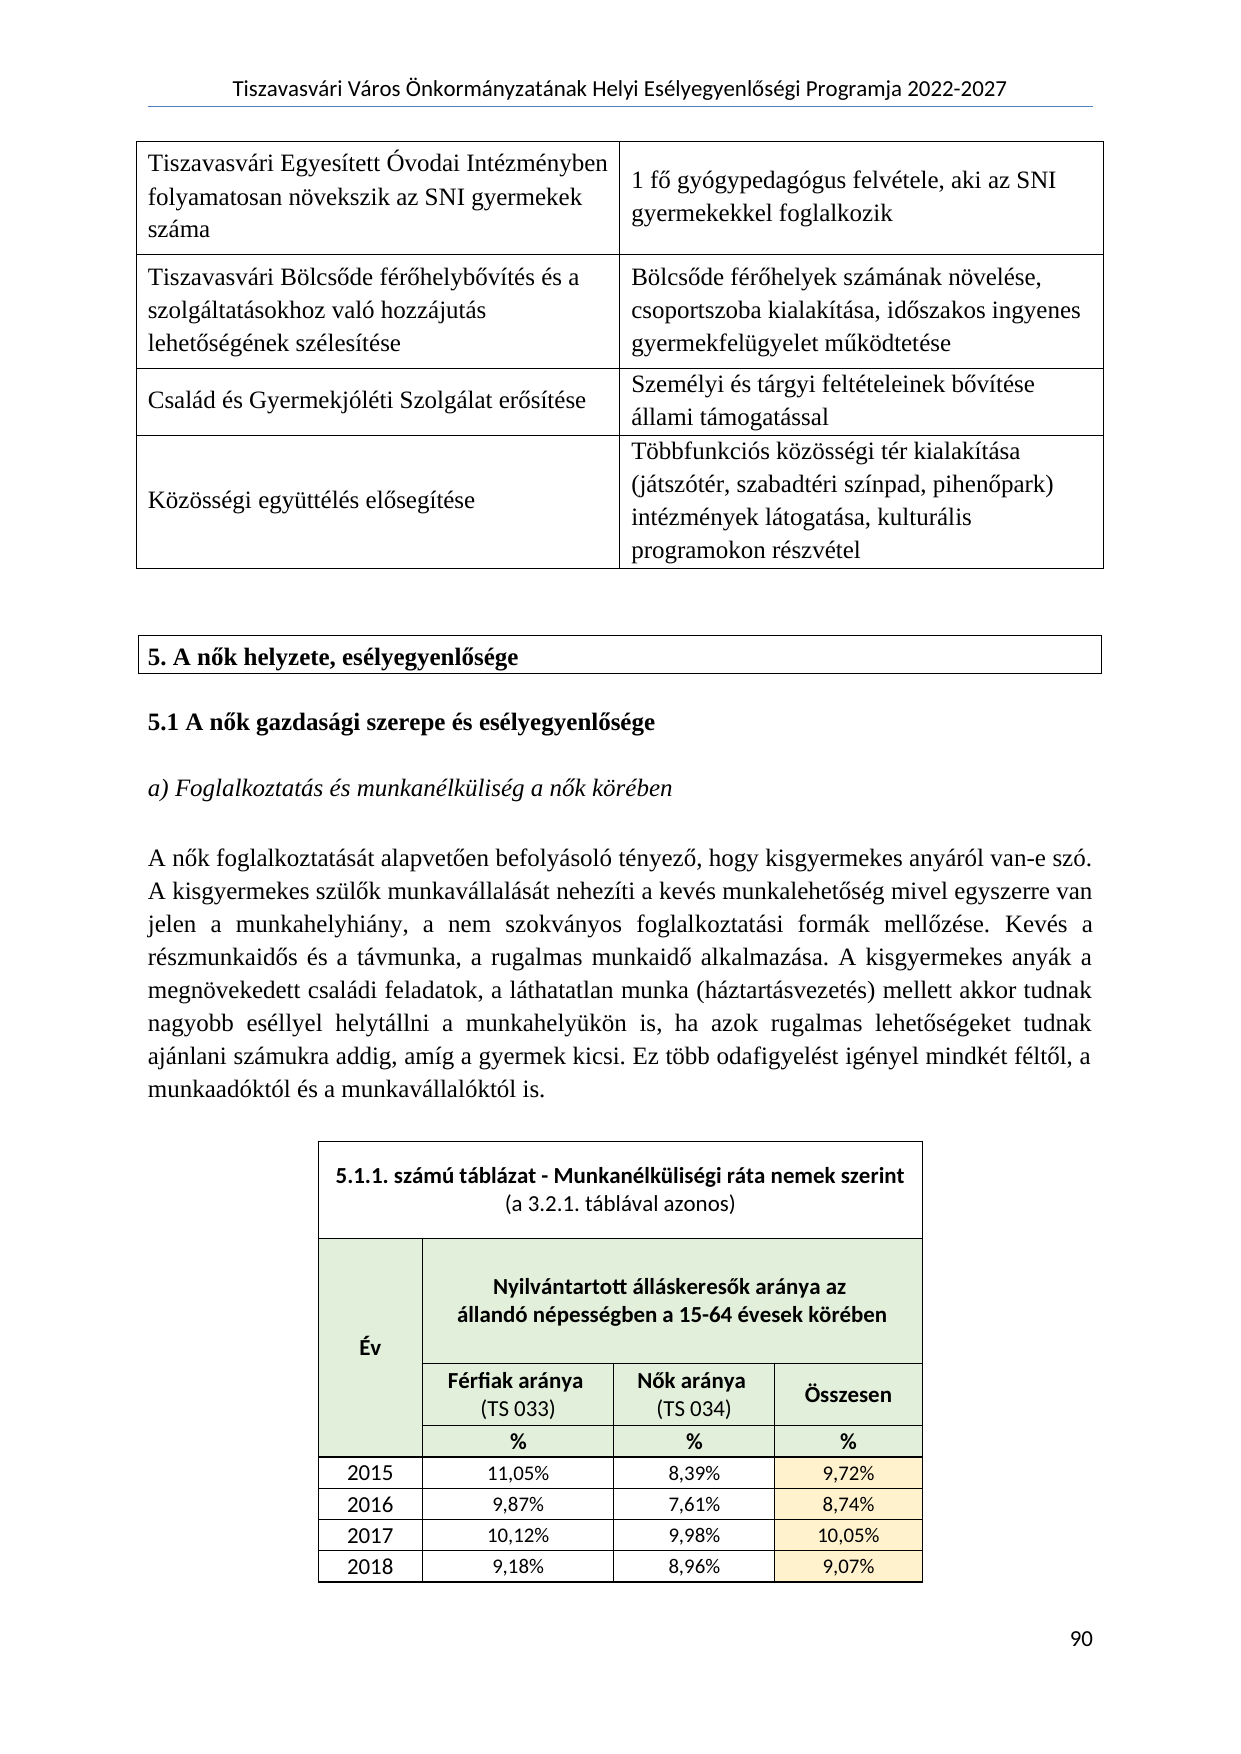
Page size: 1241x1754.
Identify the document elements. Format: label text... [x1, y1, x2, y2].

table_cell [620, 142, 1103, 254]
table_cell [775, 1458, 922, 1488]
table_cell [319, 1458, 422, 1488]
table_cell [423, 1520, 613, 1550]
subtitle 5. A nők helyzete, esélyegyenlősége [139, 636, 1101, 673]
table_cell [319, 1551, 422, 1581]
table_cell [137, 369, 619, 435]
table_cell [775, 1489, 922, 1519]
text a) Foglalkoztatás és munkanélküliség a nők körében [148, 773, 1093, 802]
text A nők foglalkoztatását alapvetően befolyásoló tényező, hogy kisgyermekes anyáról van-e szó. A kisgyermekes szülők munkavállalását nehezíti a kevés munkalehetőség mivel egyszerre van jelen a munkahelyhiány, a nem szokványos foglalkoztatási formák mellőzése. Kevés a részmunkaidős és a távmunka, a rugalmas munkaidő alkalmazása. A kisgyermekes anyák a megnövekedett családi feladatok, a láthatatlan munka (háztartásvezetés) mellett akkor tudnak nagyobb eséllyel helytállni a munkahelyükön is, ha azok rugalmas lehetőségeket tudnak ajánlani számukra addig, amíg a gyermek kicsi. Ez több odafigyelést igényel mindkét féltől, a munkaadóktól és a munkavállalóktól is. [148, 843, 1093, 1103]
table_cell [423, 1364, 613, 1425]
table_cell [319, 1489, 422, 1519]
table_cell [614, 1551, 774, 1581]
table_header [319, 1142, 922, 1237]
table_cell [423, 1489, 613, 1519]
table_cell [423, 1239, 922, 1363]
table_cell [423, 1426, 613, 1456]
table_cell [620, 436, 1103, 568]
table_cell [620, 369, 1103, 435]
text 5.1 A nők gazdasági szerepe és esélyegyenlősége [148, 707, 1093, 736]
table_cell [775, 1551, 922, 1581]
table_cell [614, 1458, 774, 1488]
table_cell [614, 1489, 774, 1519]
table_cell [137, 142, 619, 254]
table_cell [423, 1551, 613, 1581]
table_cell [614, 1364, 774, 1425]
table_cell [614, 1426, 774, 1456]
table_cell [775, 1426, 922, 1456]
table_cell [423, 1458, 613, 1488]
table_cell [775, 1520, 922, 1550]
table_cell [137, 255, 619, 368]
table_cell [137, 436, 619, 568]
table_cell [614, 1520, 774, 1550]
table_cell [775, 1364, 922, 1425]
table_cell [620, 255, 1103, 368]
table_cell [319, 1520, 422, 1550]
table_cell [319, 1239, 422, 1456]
